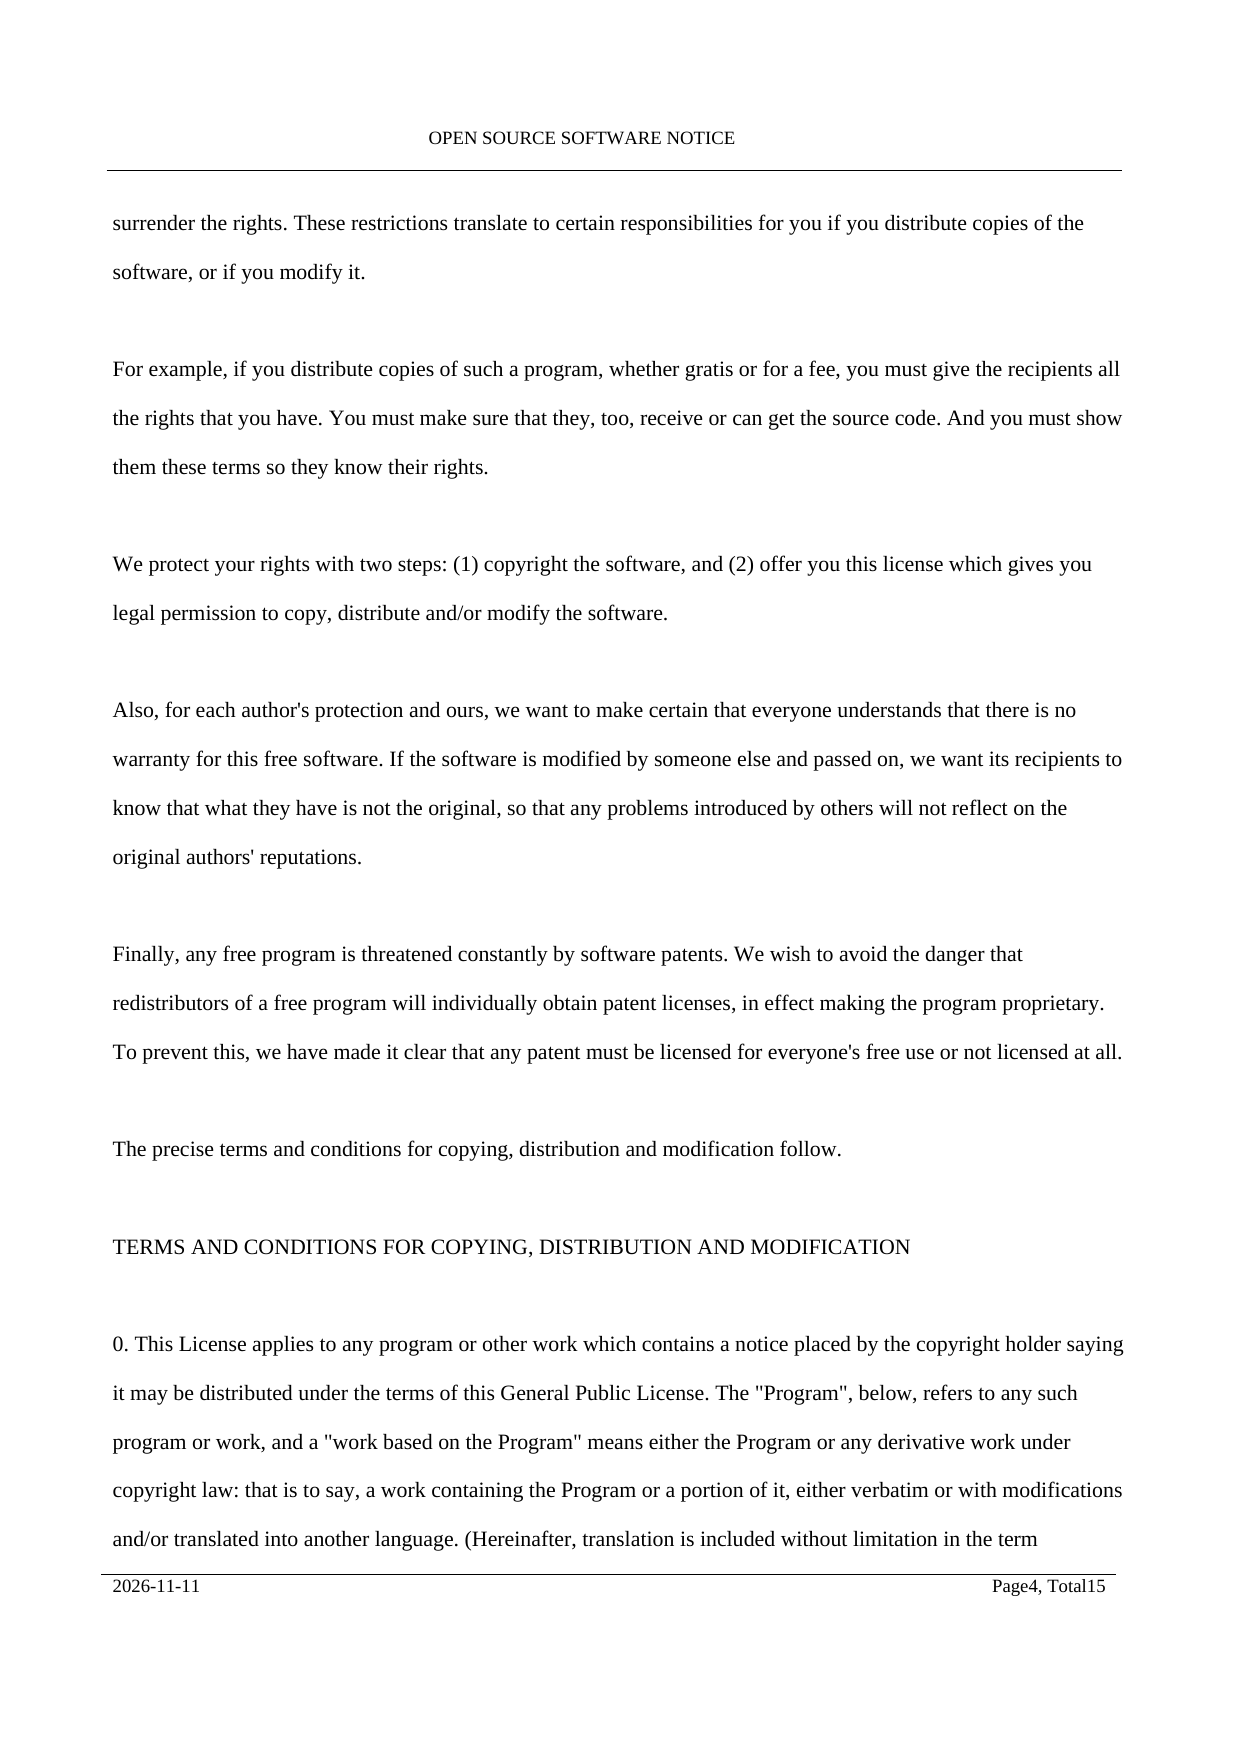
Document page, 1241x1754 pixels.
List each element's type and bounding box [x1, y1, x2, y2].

text [112, 206, 1128, 1555]
